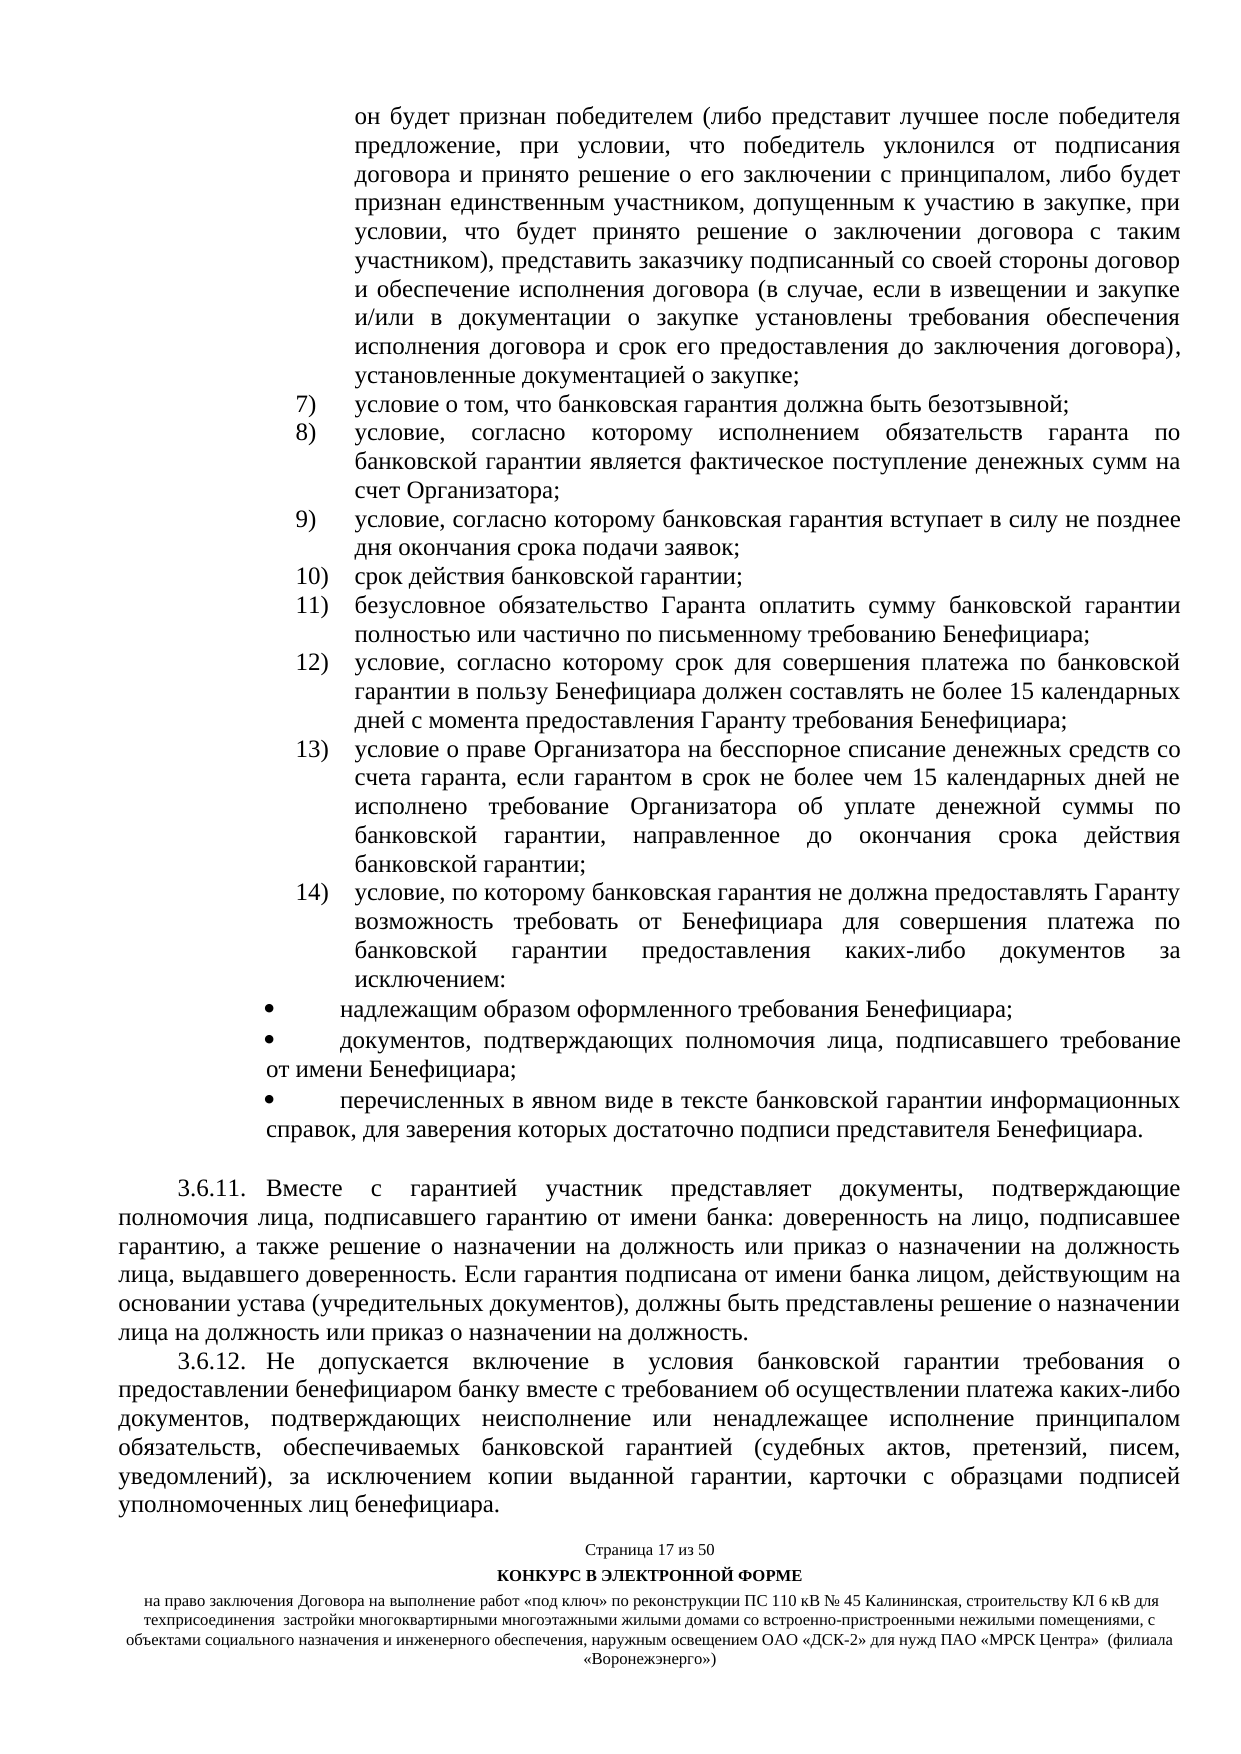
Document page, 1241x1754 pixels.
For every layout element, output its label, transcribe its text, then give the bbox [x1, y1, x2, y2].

list условие о праве Организатора на бесспорное списание денежных средств со счета гаранта, если гарантом в срок не более чем 15 календарных дней не исполнено требование Организатора об уплате денежной суммы по банковской гарантии, направленное до окончания срока действия банковской гарантии; [295, 734, 1181, 877]
list условие, по которому банковская гарантия не должна предоставлять Гаранту возможность требовать от Бенефициара для совершения платежа по банковской гарантии предоставления каких-либо документов за исключением: [295, 877, 1181, 992]
list перечисленных в явном виде в тексте банковской гарантии информационных справок, для заверения которых достаточно подписи представителя Бенефициара. [265, 1085, 1181, 1142]
list условие, согласно которому банковская гарантия вступает в силу не позднее дня окончания срока подачи заявок; [295, 504, 1181, 561]
list безусловное обязательство Гаранта оплатить сумму банковской гарантии полностью или частично по письменному требованию Бенефициара; [295, 590, 1181, 647]
subtitle Не допускается включение в условия банковской гарантии требования о предоставлении бенефициаром банку вместе с требованием об осуществлении платежа каких-либо документов, подтверждающих неисполнение или ненадлежащее исполнение принципалом обязательств, обеспечиваемых банковской гарантией (судебных актов, претензий, писем, уведомлений), за исключением копии выданной гарантии, карточки с образцами подписей уполномоченных лиц бенефициара. [118, 1346, 1181, 1518]
list условие о том, что банковская гарантия должна быть безотзывной; [295, 389, 1181, 417]
list срок действия банковской гарантии; [295, 561, 1181, 590]
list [295, 101, 1181, 389]
list надлежащим образом оформленного требования Бенефициара; [265, 994, 1181, 1023]
subtitle Вместе с гарантией участник представляет документы, подтверждающие полномочия лица, подписавшего гарантию от имени банка: доверенность на лицо, подписавшее гарантию, а также решение о назначении на должность или приказ о назначении на должность лица, выдавшего доверенность. Если гарантия подписана от имени банка лицом, действующим на основании устава (учредительных документов), должны быть представлены решение о назначении лица на должность или приказ о назначении на должность. [118, 1173, 1181, 1346]
list условие, согласно которому исполнением обязательств гаранта по банковской гарантии является фактическое поступление денежных сумм на счет Организатора; [295, 417, 1181, 504]
list условие, согласно которому срок для совершения платежа по банковской гарантии в пользу Бенефициара должен составлять не более 15 календарных дней с момента предоставления Гаранту требования Бенефициара; [295, 647, 1181, 734]
list документов, подтверждающих полномочия лица, подписавшего требование от имени Бенефициара; [265, 1025, 1181, 1083]
